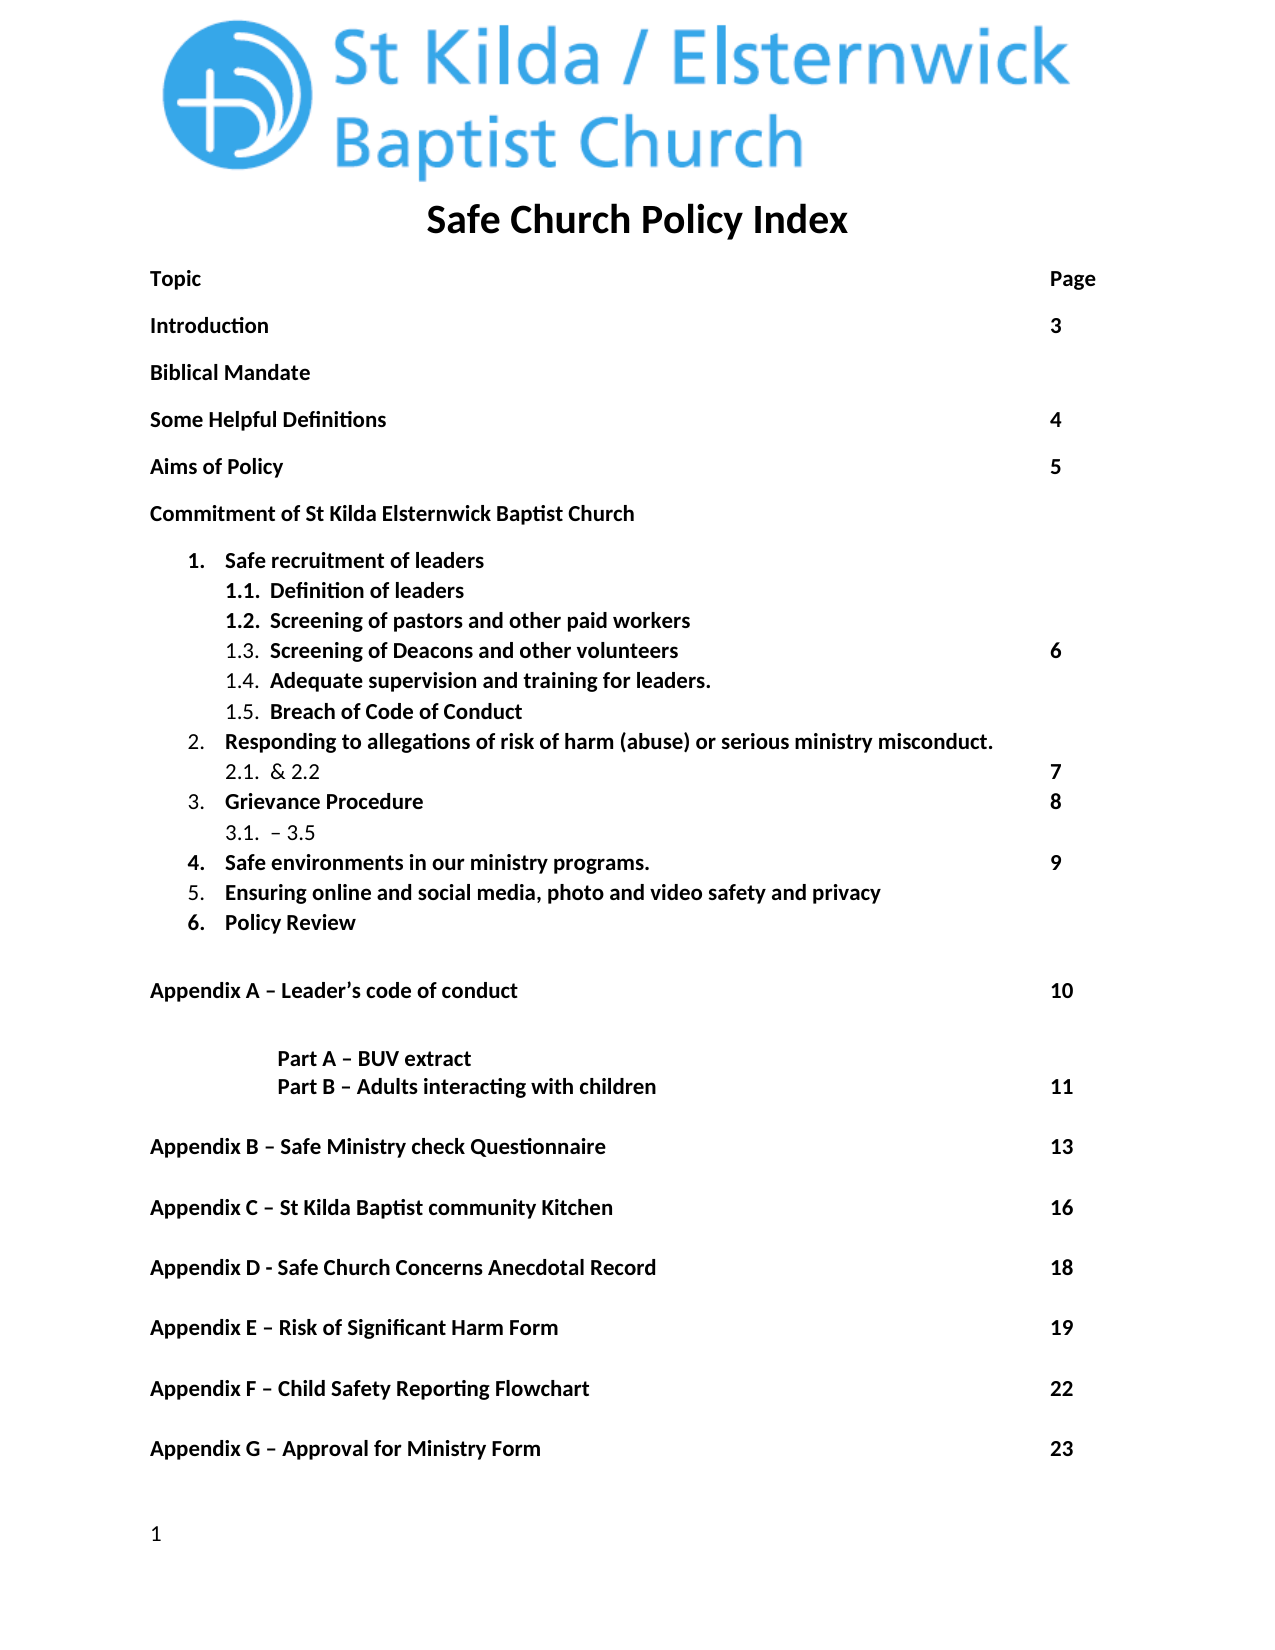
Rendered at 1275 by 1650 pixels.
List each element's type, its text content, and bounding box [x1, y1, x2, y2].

text Appendix A – Leader’s code of conduct 10 [150, 976, 1125, 1004]
list Appendix E – Risk of Significant Harm Form 19 [150, 1313, 1125, 1341]
list Safe recruitment of leaders [187, 546, 1125, 574]
list Responding to allegations of risk of harm (abuse) or serious ministry misconduct. [187, 727, 1125, 755]
text Aims of Policy 5 [150, 452, 1125, 480]
list – 3.5 [225, 818, 1125, 846]
list Appendix D - Safe Church Concerns Anecdotal Record 18 [150, 1253, 1125, 1281]
text Some Helpful Definitions 4 [150, 405, 1125, 433]
list & 2.2 7 [225, 757, 1125, 785]
list Ensuring online and social media, photo and video safety and privacy [187, 878, 1125, 906]
list Appendix F – Child Safety Reporting Flowchart 22 [150, 1374, 1125, 1402]
text Introduction 3 [150, 311, 1125, 339]
list Safe environments in our ministry programs. 9 [187, 848, 1125, 876]
list Policy Review [187, 908, 1125, 936]
text Topic Page [150, 264, 1125, 293]
list Appendix B – Safe Ministry check Questionnaire 13 [150, 1132, 1125, 1160]
list Adequate supervision and training for leaders. [225, 667, 1125, 695]
list Definition of leaders [225, 576, 1125, 604]
list Grievance Procedure 8 [187, 787, 1125, 816]
text Commitment of St Kilda Elsternwick Baptist Church [150, 499, 1125, 527]
list Breach of Code of Conduct [225, 697, 1125, 725]
list Screening of Deacons and other volunteers 6 [225, 636, 1125, 664]
list Part B – Adults interacting with children 11 [277, 1072, 1125, 1100]
list Appendix C – St Kilda Baptist community Kitchen 16 [150, 1193, 1125, 1221]
list Screening of pastors and other paid workers [225, 606, 1125, 634]
text Biblical Mandate [150, 358, 1125, 386]
list Part A – BUV extract [277, 1044, 1125, 1072]
text Safe Church Policy Index [150, 193, 1125, 244]
list Appendix G – Approval for Ministry Form 23 [150, 1434, 1125, 1462]
